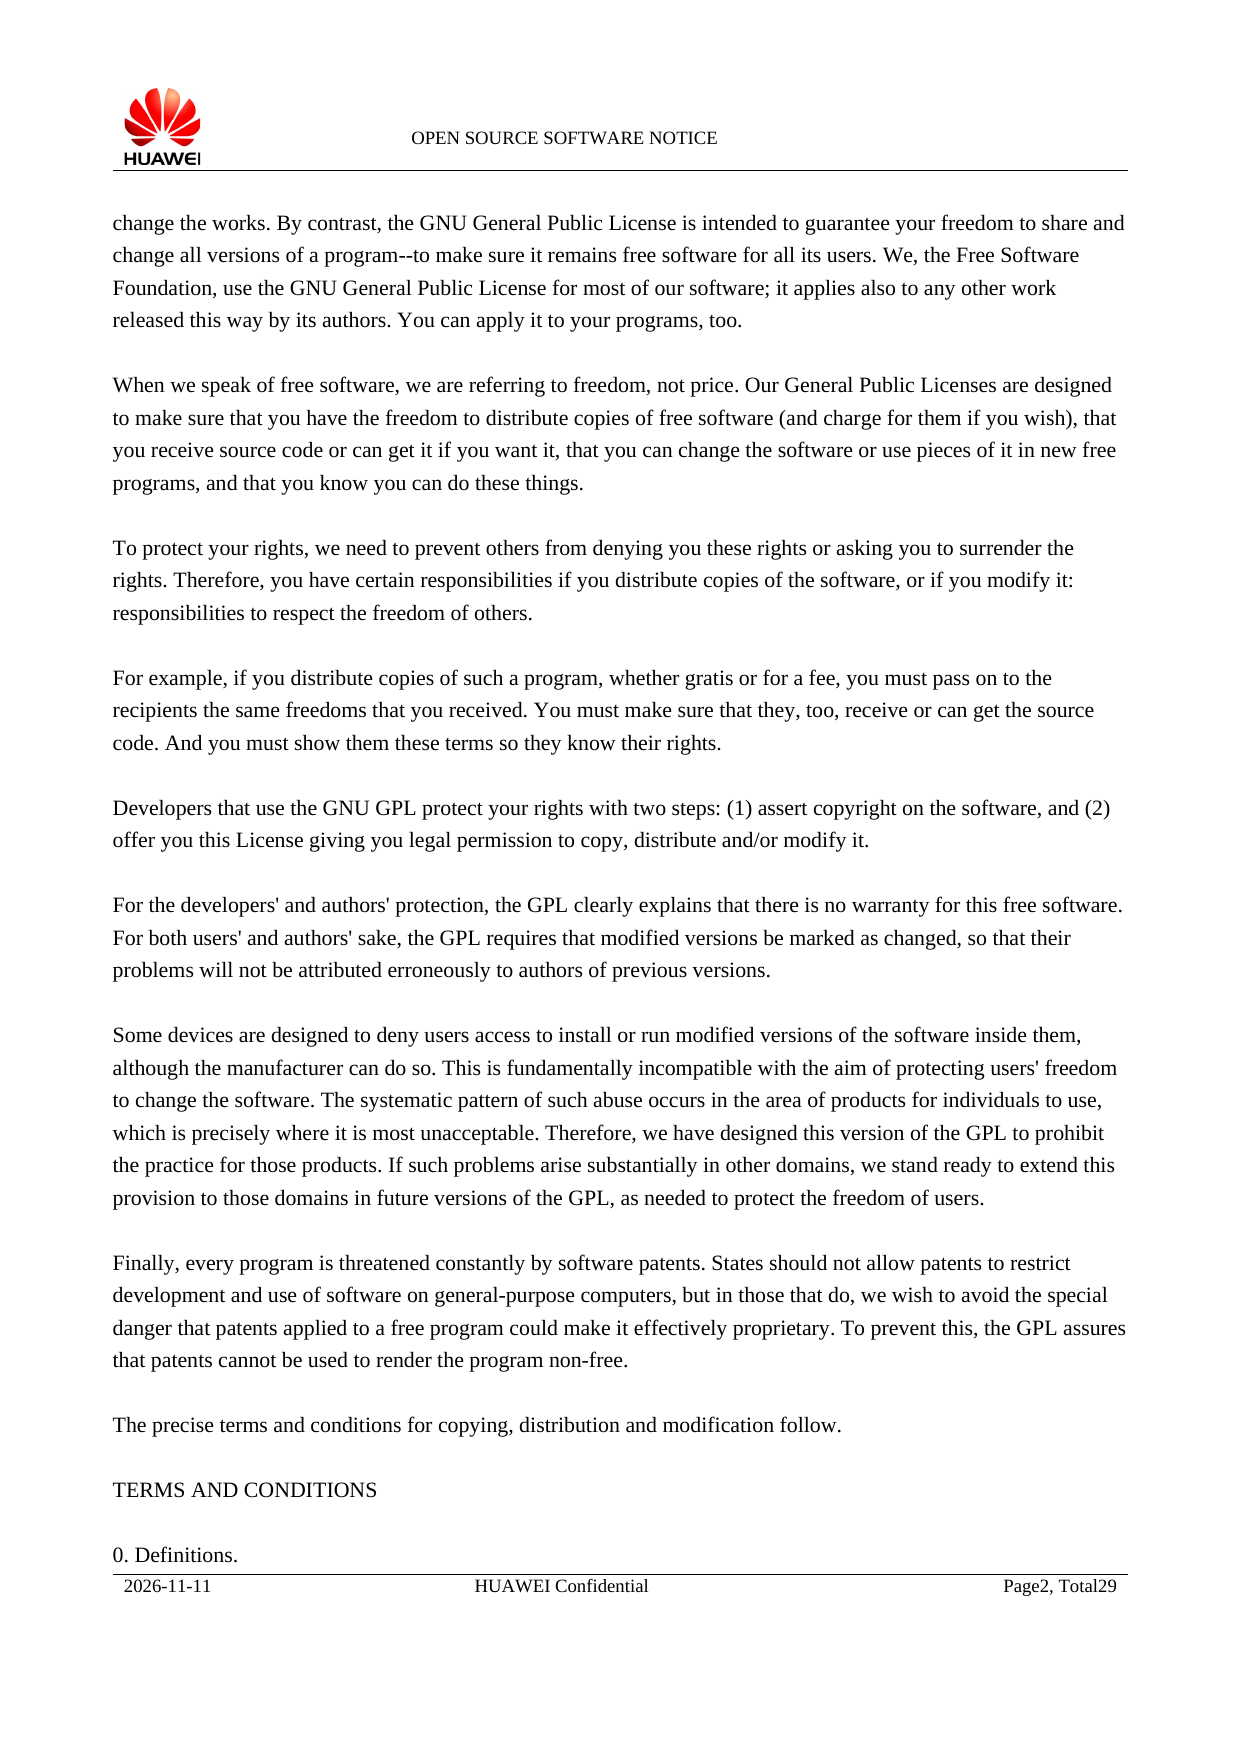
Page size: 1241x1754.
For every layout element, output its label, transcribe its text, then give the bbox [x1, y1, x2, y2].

picture [124, 88, 201, 165]
